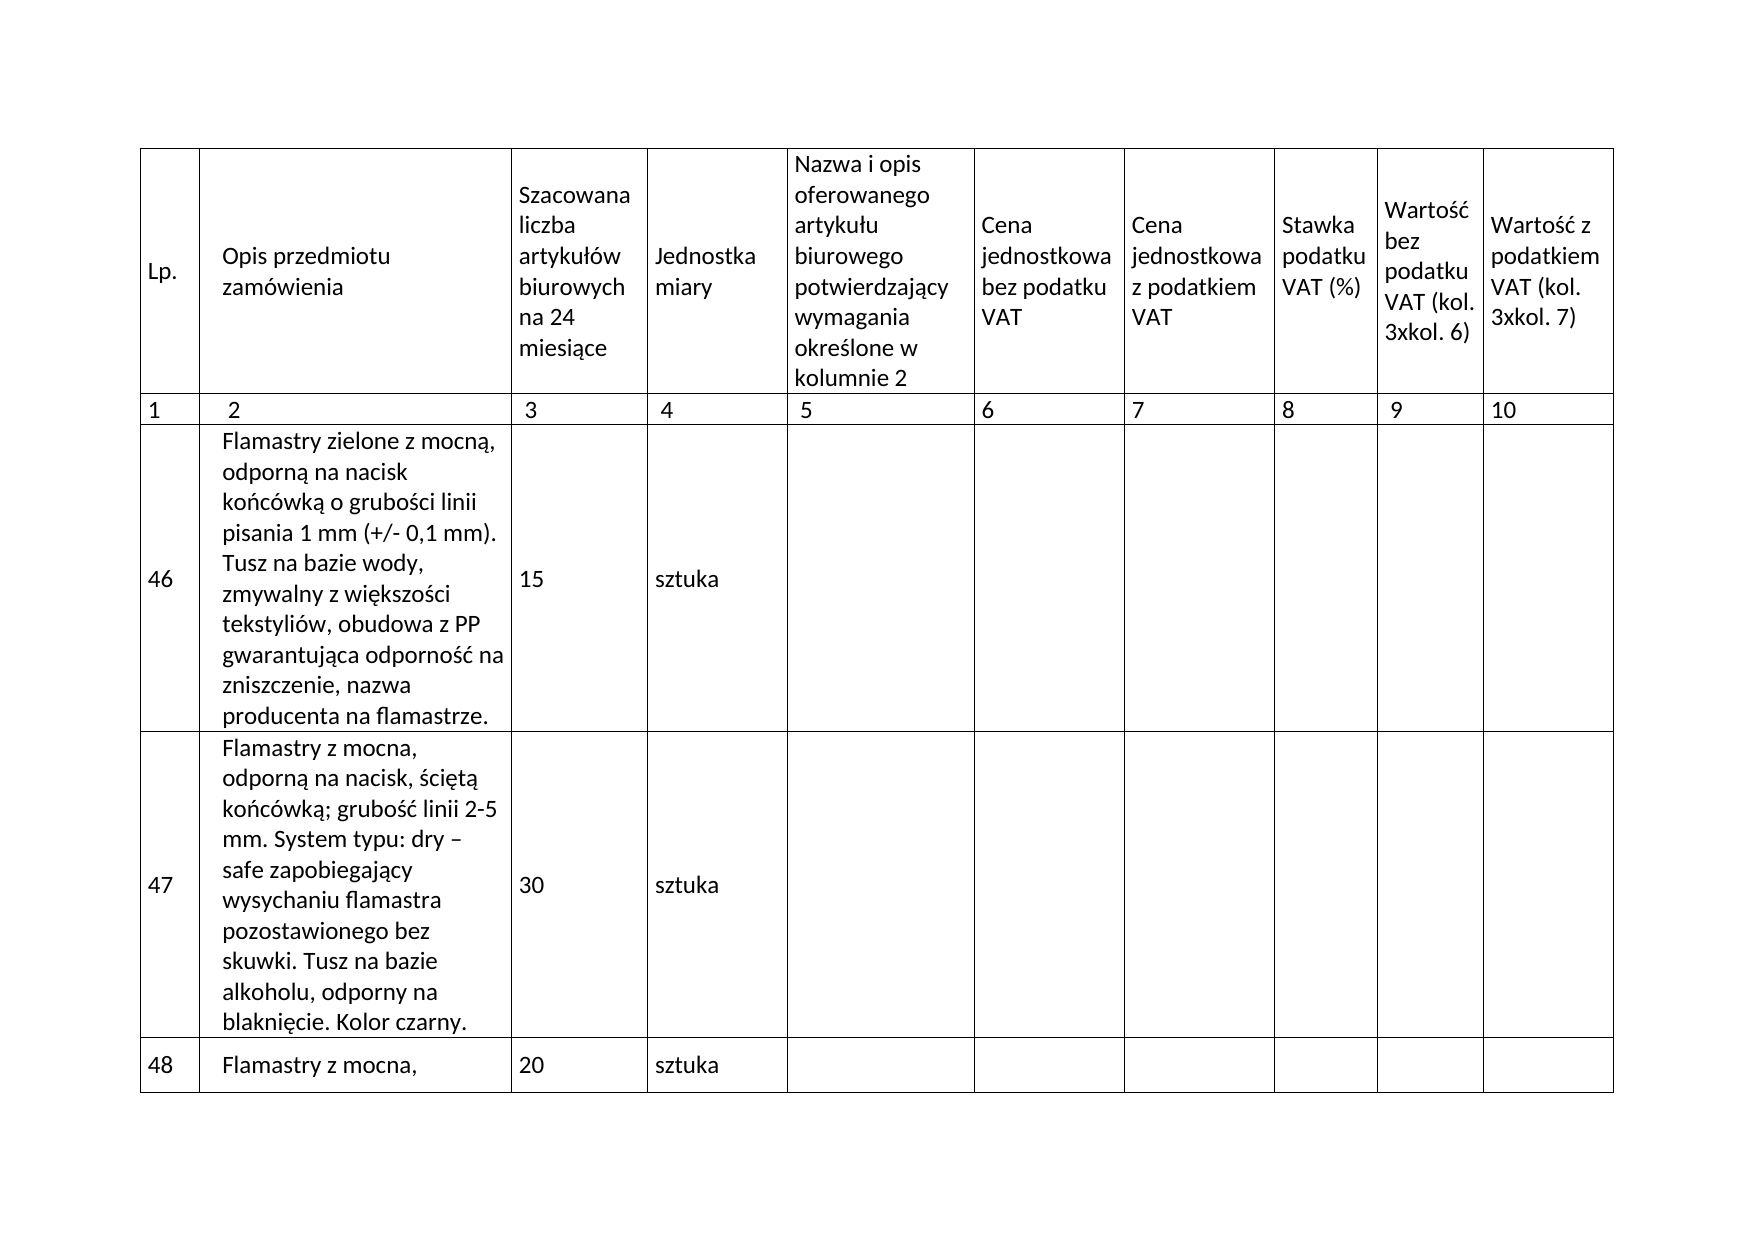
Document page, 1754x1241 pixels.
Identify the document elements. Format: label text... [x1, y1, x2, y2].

table_header Wartość z podatkiem VAT (kol. 3xkol. 7) [1484, 149, 1613, 393]
table_cell [200, 1038, 215, 1092]
table_cell 30 [512, 732, 647, 1037]
table_cell [200, 732, 215, 1037]
table_header Nazwa i opis oferowanego artykułu biurowego potwierdzający wymagania określone w kolumnie 2 [788, 149, 974, 393]
table_cell Flamastry z mocna, odporną na nacisk, ściętą końcówką; grubość linii 2-5 mm. System typu: dry –safe zapobiegający wysychaniu flamastra pozostawionego bez skuwki. Tusz na bazie alkoholu, odporny na blaknięcie. Kolor czarny. [215, 732, 511, 1037]
table_cell 47 [141, 732, 199, 1037]
table_cell 6 [975, 394, 1124, 424]
table_cell 15 [512, 425, 647, 731]
table_cell 20 [512, 1038, 647, 1092]
table_cell [1275, 1038, 1377, 1092]
table_cell [1378, 425, 1483, 731]
table_cell [975, 1038, 1124, 1092]
table_cell [200, 425, 215, 731]
table_cell 48 [141, 1038, 199, 1092]
table_header Jednostka miary [648, 149, 787, 393]
table_cell [1125, 1038, 1274, 1092]
table_cell [788, 1038, 974, 1092]
table_cell [788, 425, 974, 731]
table_header [200, 149, 215, 393]
table_header Stawka podatku VAT (%) [1275, 149, 1377, 393]
table_cell [1484, 732, 1613, 1037]
table_cell 2 [215, 394, 511, 424]
table_header Opis przedmiotu zamówienia [215, 149, 511, 393]
table_cell [1378, 1038, 1483, 1092]
table_cell 3 [512, 394, 647, 424]
table_cell 46 [141, 425, 199, 731]
table_cell Flamastry z mocna, odporną na nacisk, ściętą końcówką; grubość linii 2-5 mm. System typu: dry –safe zapobiegający wysychaniu flamastra pozostawionego bez skuwki. Tusz na bazie alkoholu, odporny na blaknięcie. Kolor czerwony. [215, 1038, 511, 1092]
table_header Lp. [141, 149, 199, 393]
table_cell 10 [1484, 394, 1613, 424]
table_header Cena jednostkowa z podatkiem VAT [1125, 149, 1274, 393]
table_cell sztuka [648, 732, 787, 1037]
table_cell [1125, 732, 1274, 1037]
table_cell [1125, 425, 1274, 731]
table_header Szacowana liczba artykułów biurowych na 24 miesiące [512, 149, 647, 393]
table_cell [1484, 1038, 1613, 1092]
table_cell sztuka [648, 425, 787, 731]
table_cell 8 [1275, 394, 1377, 424]
table_cell [1378, 732, 1483, 1037]
table_cell 5 [788, 394, 974, 424]
table_cell Flamastry zielone z mocną, odporną na nacisk końcówką o grubości linii pisania 1 mm (+/- 0,1 mm). Tusz na bazie wody, zmywalny z większości tekstyliów, obudowa z PP gwarantująca odporność na zniszczenie, nazwa producenta na flamastrze. [215, 425, 511, 731]
table_cell [200, 394, 215, 424]
table_cell [788, 732, 974, 1037]
table_cell [1275, 732, 1377, 1037]
table_cell [975, 732, 1124, 1037]
table_cell 7 [1125, 394, 1274, 424]
table_cell [1275, 425, 1377, 731]
table_header Wartość bez podatku VAT (kol. 3xkol. 6) [1378, 149, 1483, 393]
table_cell 9 [1378, 394, 1483, 424]
table_cell [1484, 425, 1613, 731]
table_cell [975, 425, 1124, 731]
table_cell 1 [141, 394, 199, 424]
table_cell sztuka [648, 1038, 787, 1092]
table_header Cena jednostkowa bez podatku VAT [975, 149, 1124, 393]
table_cell 4 [648, 394, 787, 424]
